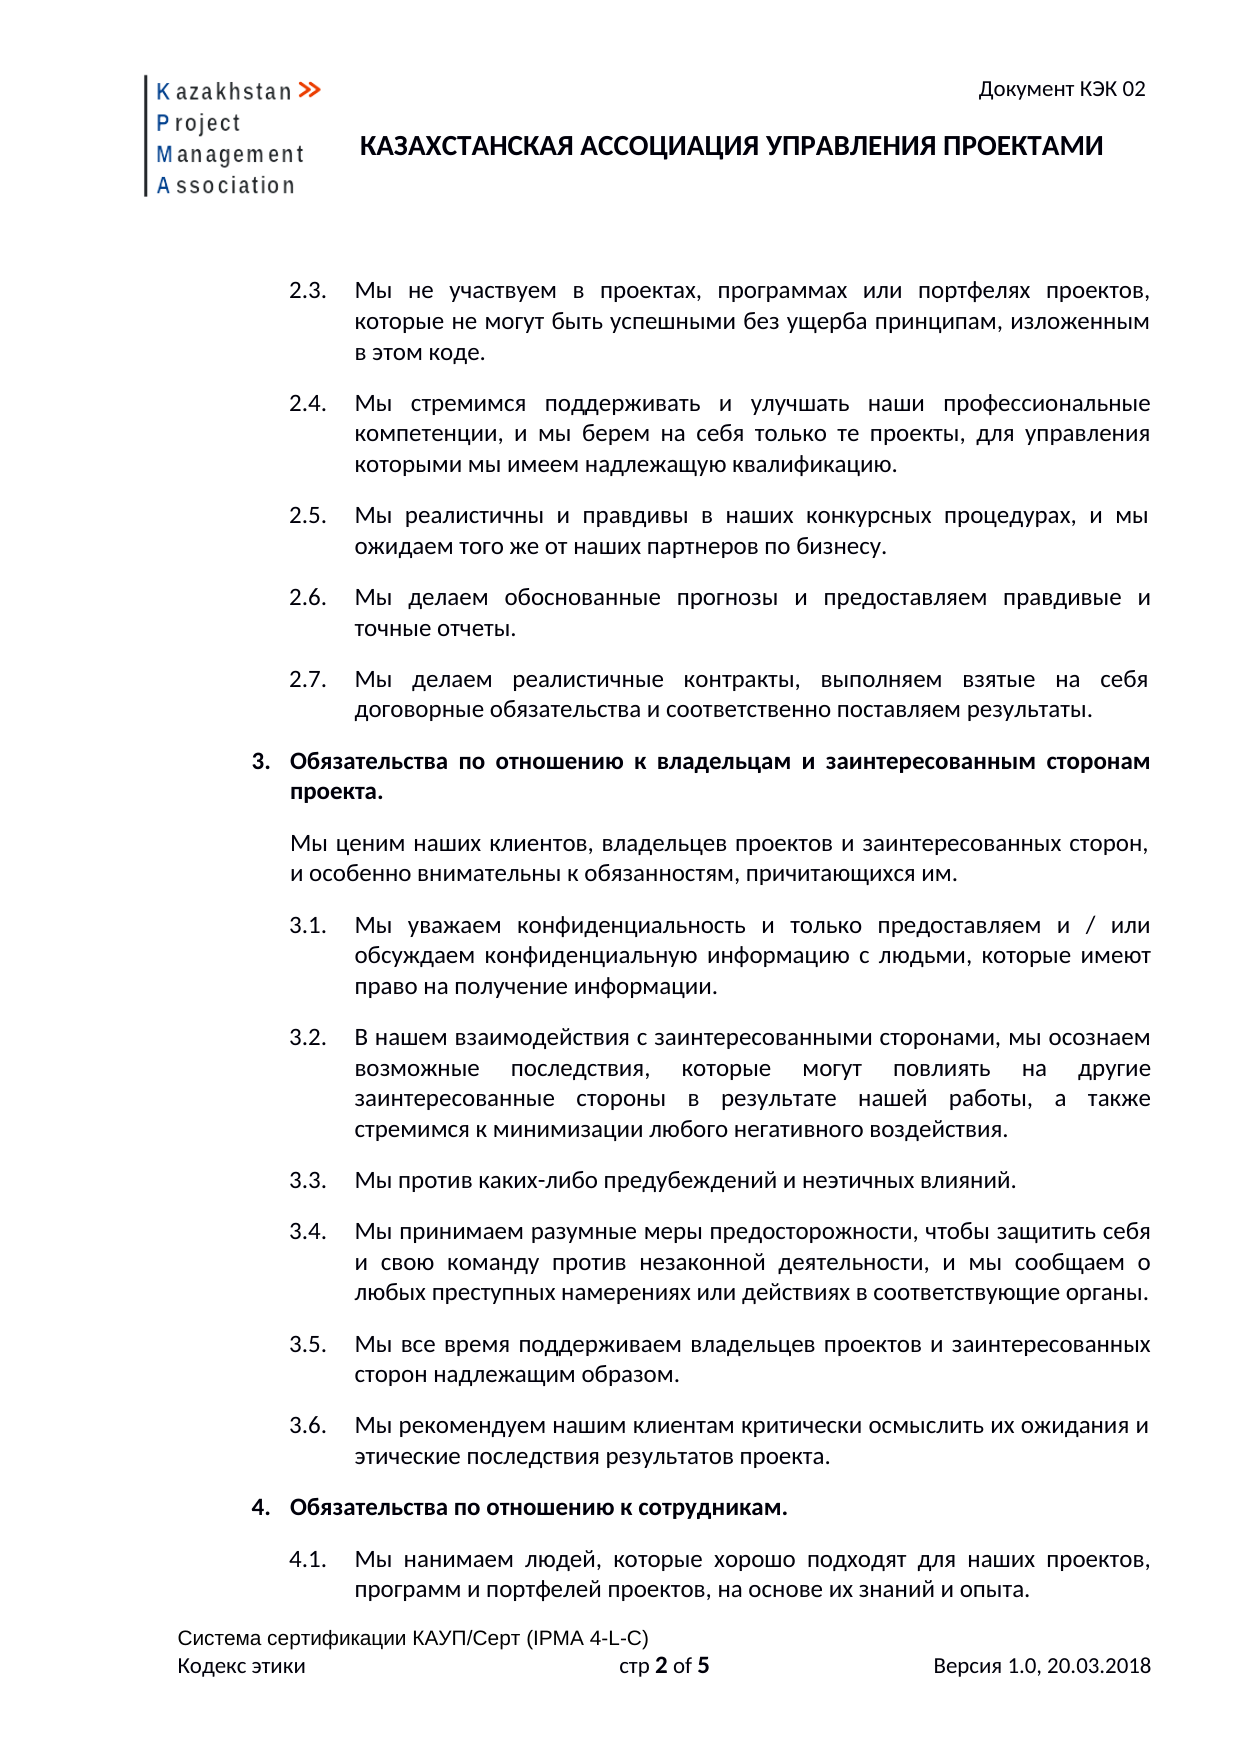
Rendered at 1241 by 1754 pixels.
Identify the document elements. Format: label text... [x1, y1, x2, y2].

list Мы делаем реалистичные контракты, выполняем взятые на себя договорные обязательства и соответственно поставляем результаты. [289, 663, 1149, 724]
list Мы все время поддерживаем владельцев проектов и заинтересованных сторон надлежащим образом. [289, 1328, 1152, 1389]
list Мы не участвуем в проектах, программах или портфелях проектов, которые не могут быть успешными без ущерба принципам, изложенным в этом коде. [289, 274, 1152, 366]
list Мы стремимся поддерживать и улучшать наши профессиональные компетенции, и мы берем на себя только те проекты, для управления которыми мы имеем надлежащую квалификацию. [289, 387, 1152, 478]
list Мы реалистичны и правдивы в наших конкурсных процедурах, и мы ожидаем того же от наших партнеров по бизнесу. [289, 499, 1149, 560]
list Мы уважаем конфиденциальность и только предоставляем и / или обсуждаем конфиденциальную информацию с людьми, которые имеют право на получение информации. [289, 909, 1152, 1000]
list Мы рекомендуем нашим клиентам критически осмыслить их ожидания и этические последствия результатов проекта. [289, 1410, 1149, 1471]
list Мы нанимаем людей, которые хорошо подходят для наших проектов, программ и портфелей проектов, на основе их знаний и опыта. [289, 1543, 1152, 1604]
list Обязательства по отношению к сотрудникам. [251, 1492, 1152, 1522]
list Обязательства по отношению к владельцам и заинтересованным сторонам проекта. [251, 745, 1152, 806]
list Мы против каких-либо предубеждений и неэтичных влияний. [289, 1164, 1152, 1194]
list В нашем взаимодействия с заинтересованными сторонами, мы осознаем возможные последствия, которые могут повлиять на другие заинтересованные стороны в результате нашей работы, а также стремимся к минимизации любого негативного воздействия. [289, 1021, 1152, 1143]
list Мы принимаем разумные меры предосторожности, чтобы защитить себя и свою команду против незаконной деятельности, и мы сообщаем о любых преступных намерениях или действиях в соответствующие органы. [289, 1215, 1152, 1307]
list Мы делаем обоснованные прогнозы и предоставляем правдивые и точные отчеты. [289, 581, 1152, 642]
text Мы ценим наших клиентов, владельцев проектов и заинтересованных сторон, и особенно внимательны к обязанностям, причитающихся им. [290, 827, 1149, 888]
